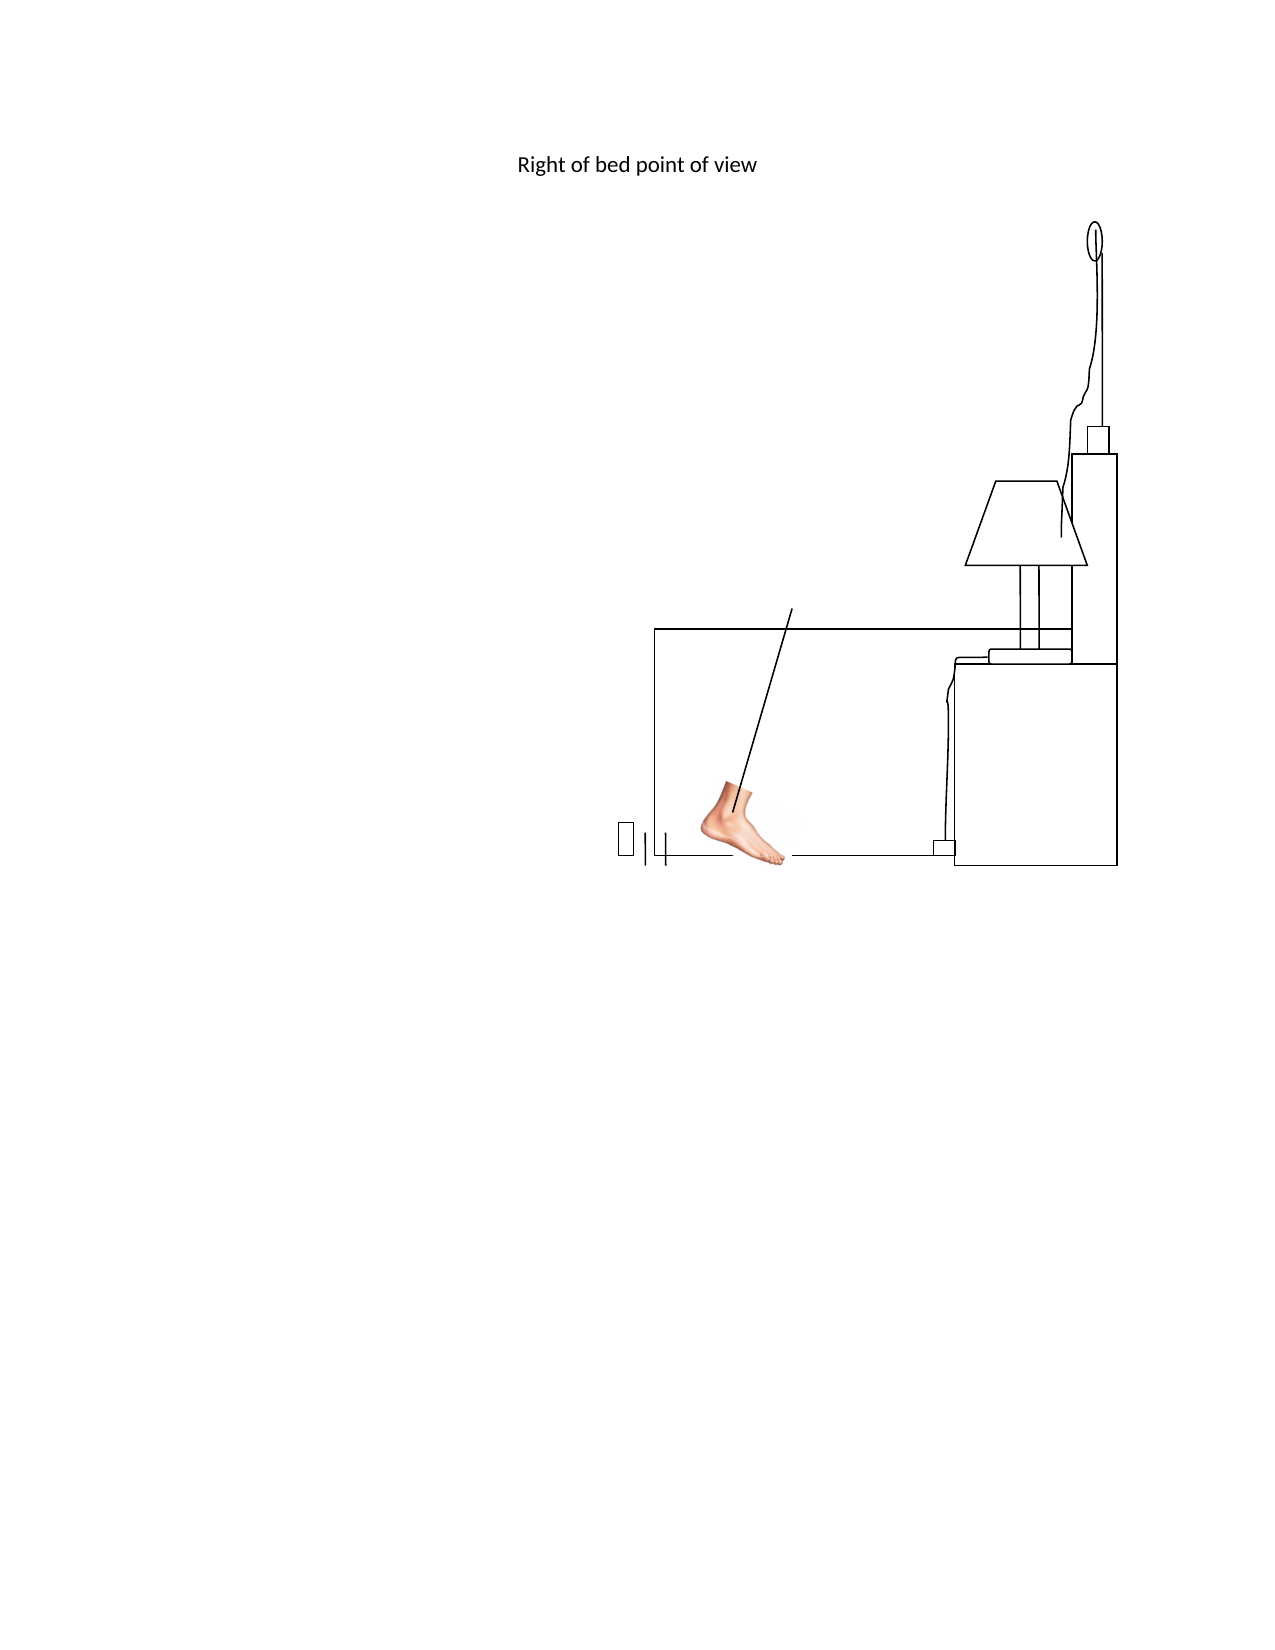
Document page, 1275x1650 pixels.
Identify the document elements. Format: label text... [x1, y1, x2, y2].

text Right of bed point of view [150, 150, 1125, 178]
picture [690, 777, 808, 876]
